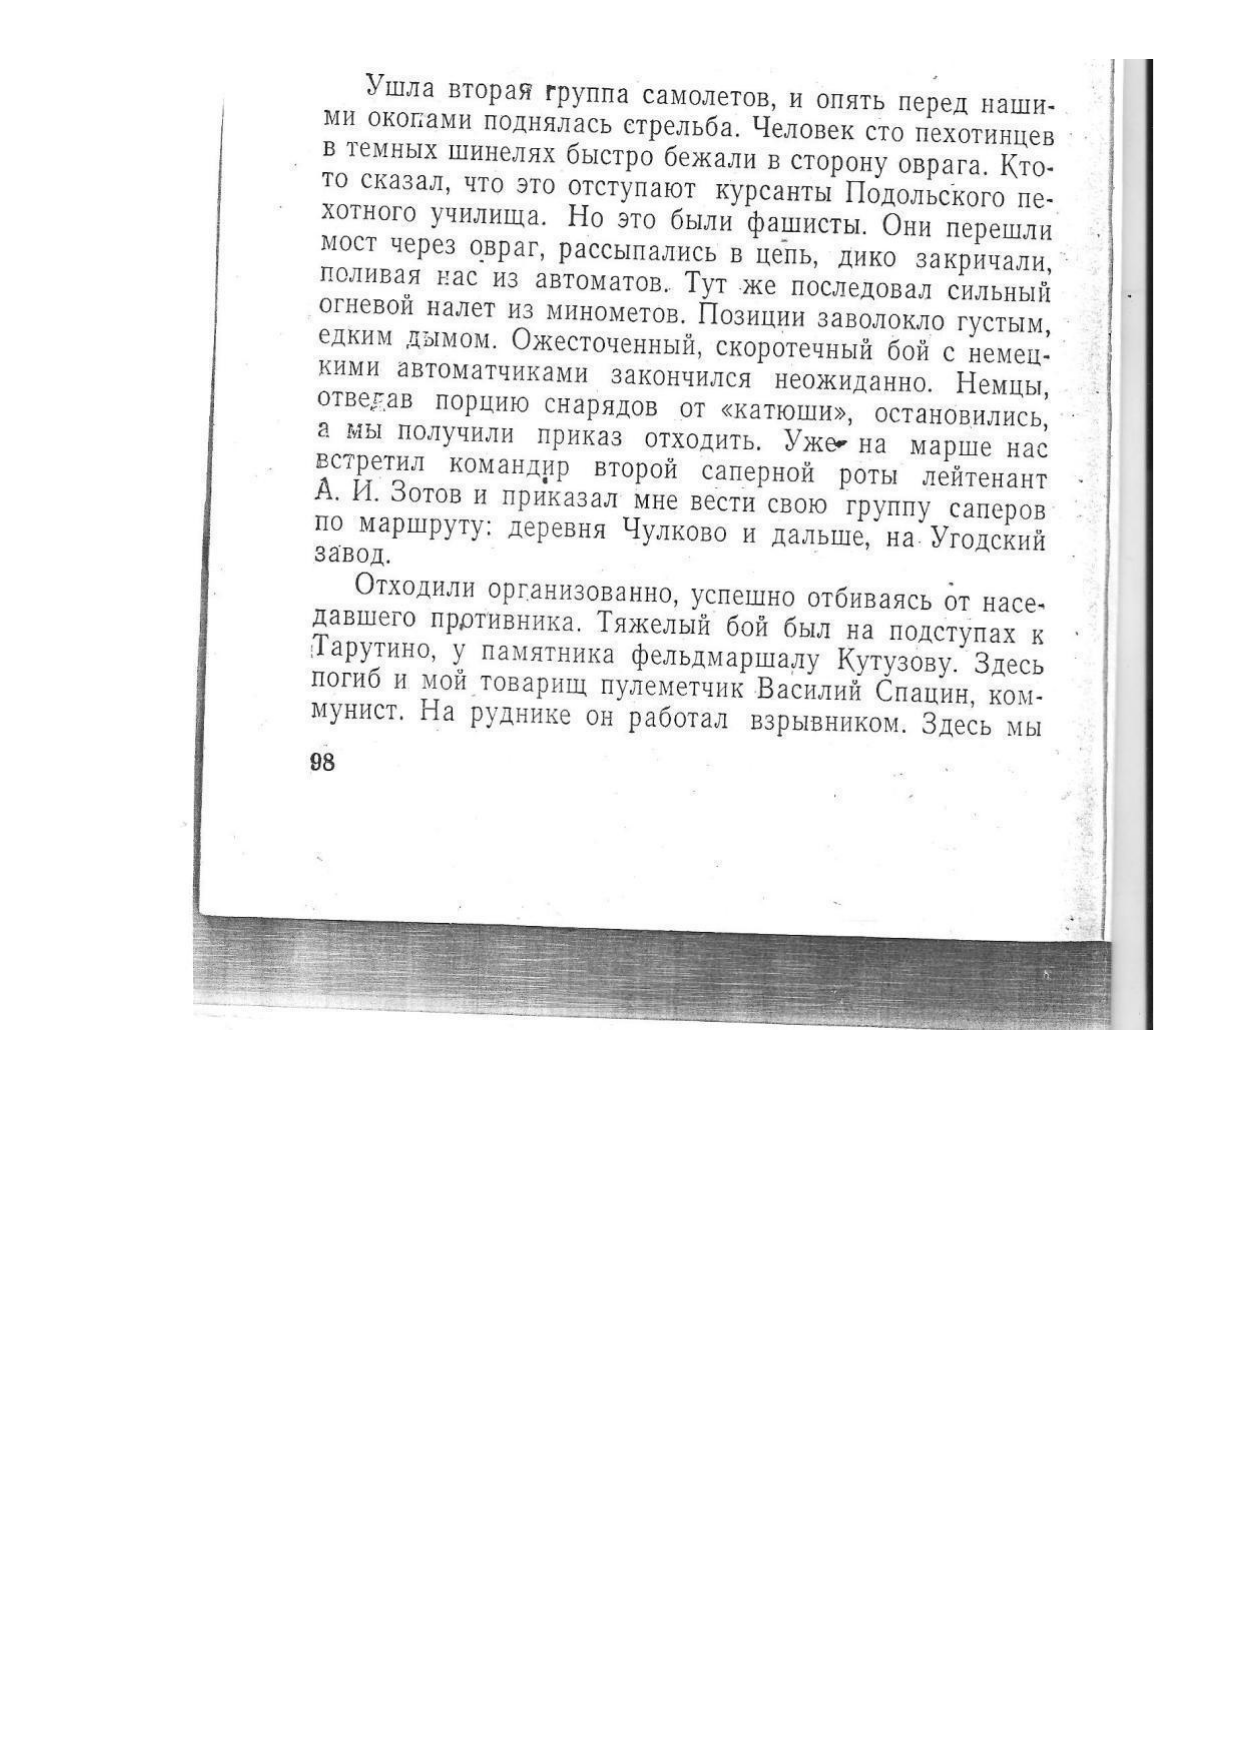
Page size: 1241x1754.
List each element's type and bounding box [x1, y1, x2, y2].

picture [177, 59, 1154, 1030]
